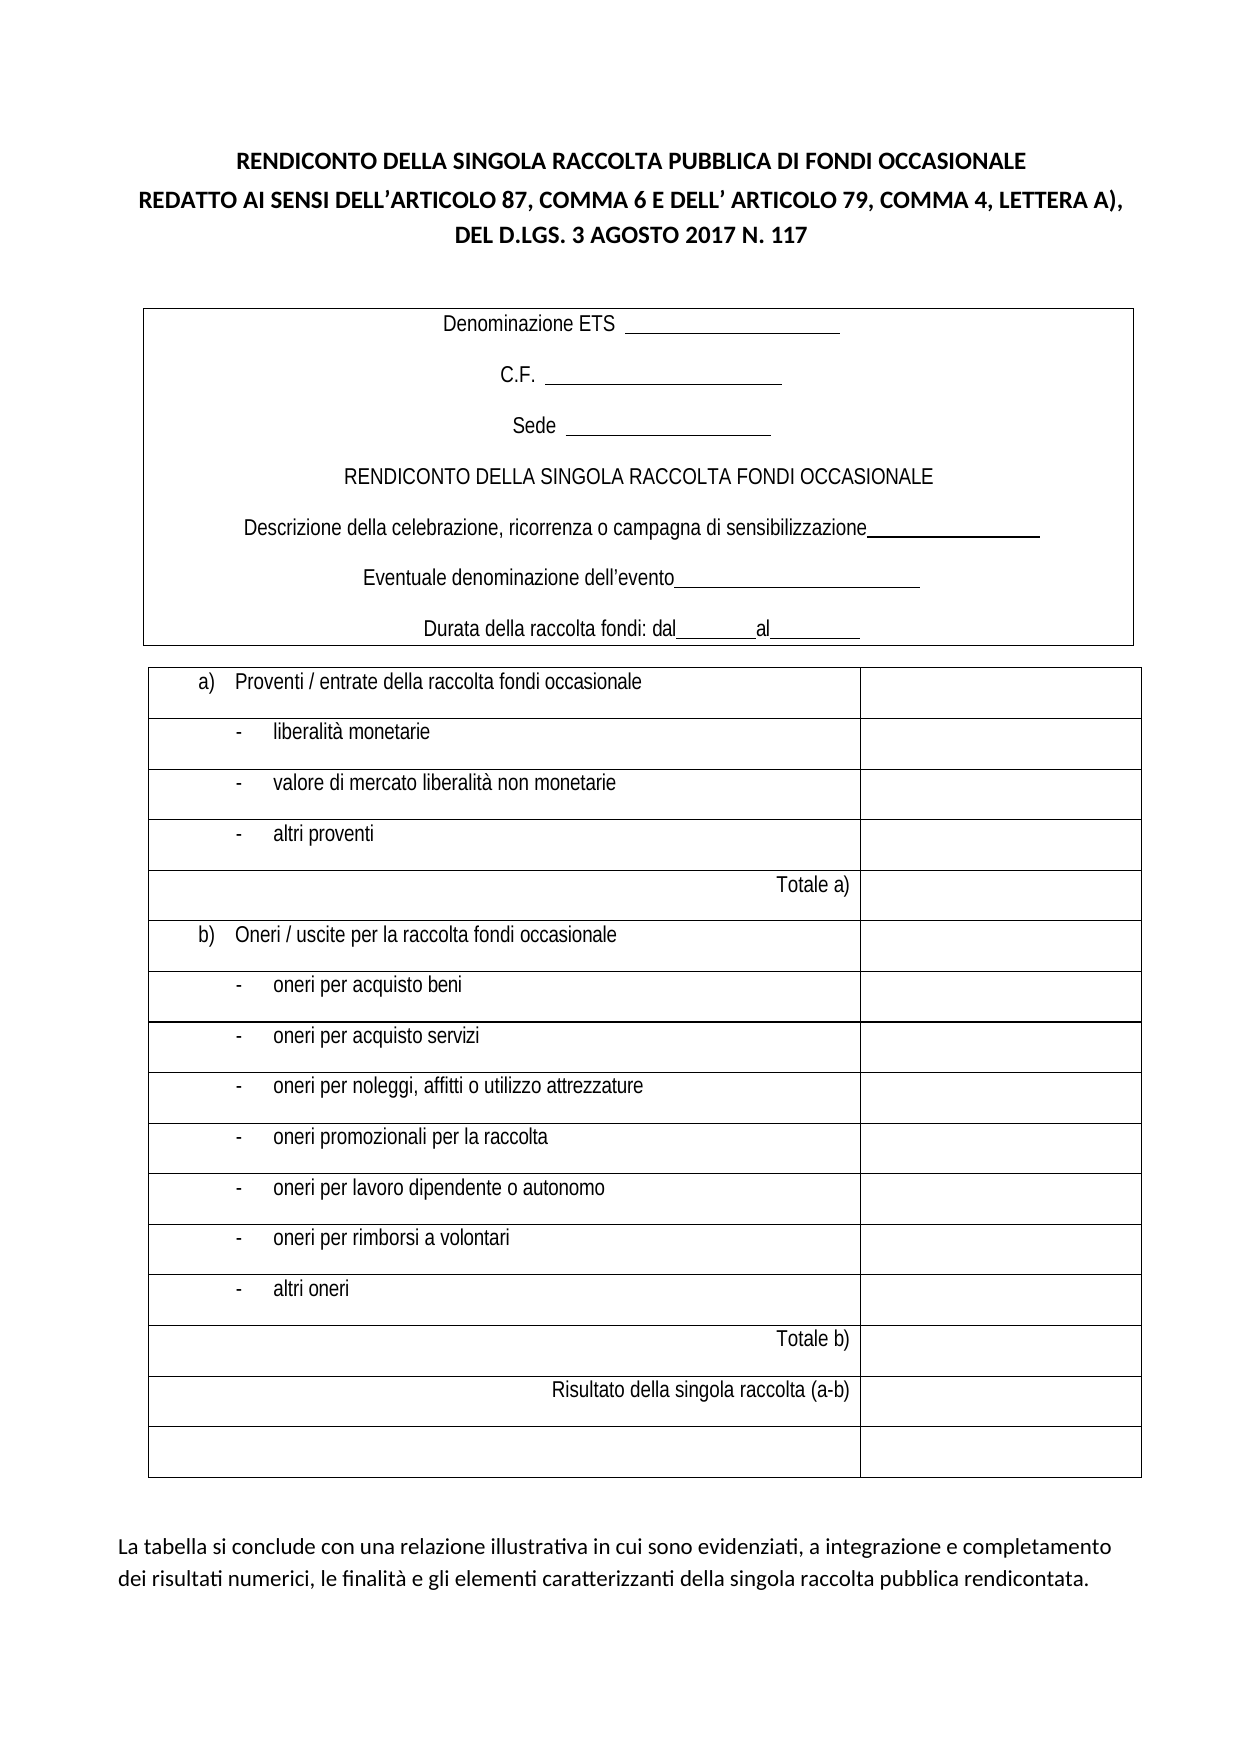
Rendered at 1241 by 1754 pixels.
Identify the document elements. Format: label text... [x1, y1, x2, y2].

table_cell [861, 1326, 1141, 1376]
table_cell [861, 1377, 1141, 1426]
table_cell [861, 871, 1141, 920]
table_cell Risultato della singola raccolta (a-b) [149, 1377, 860, 1426]
table_cell - altri proventi [149, 820, 860, 869]
table_cell [861, 972, 1141, 1021]
table_cell - liberalità monetarie [149, 719, 860, 768]
table_cell - oneri per acquisto beni [149, 972, 860, 1021]
table_cell Totale a) [149, 871, 860, 920]
table_cell - oneri per noleggi, affitti o utilizzo attrezzature [149, 1073, 860, 1123]
table_cell b) Oneri / uscite per la raccolta fondi occasionale [149, 921, 860, 971]
table_cell [861, 1225, 1141, 1274]
title REDATTO AI SENSI DELL’ARTICOLO 87, COMMA 6 E DELL’ ARTICOLO 79, COMMA 4, LETTERA A), DEL D.LGS. 3 AGOSTO 2017 N. 117 [118, 184, 1144, 250]
table_cell [861, 921, 1141, 971]
table_cell [861, 1124, 1141, 1173]
title RENDICONTO DELLA SINGOLA RACCOLTA PUBBLICA DI FONDI OCCASIONALE [118, 146, 1144, 176]
table_cell - oneri per lavoro dipendente o autonomo [149, 1174, 860, 1224]
table_cell [861, 1275, 1141, 1325]
table_cell [861, 820, 1141, 869]
table_header [861, 668, 1141, 718]
table_cell [861, 1427, 1141, 1477]
table_cell Totale b) [149, 1326, 860, 1376]
table_cell [861, 719, 1141, 768]
table_cell [861, 1174, 1141, 1224]
text La tabella si conclude con una relazione illustrativa in cui sono evidenziati, a integrazione e completamento dei risultati numerici, le finalità e gli elementi caratterizzanti della singola raccolta pubblica rendicontata. [118, 1532, 1122, 1592]
table_cell - oneri per acquisto servizi [149, 1023, 860, 1072]
table_cell - oneri per rimborsi a volontari [149, 1225, 860, 1274]
table_cell [861, 1023, 1141, 1072]
table_header a) Proventi / entrate della raccolta fondi occasionale [149, 668, 860, 718]
table_cell [149, 1427, 860, 1477]
table_cell - oneri promozionali per la raccolta [149, 1124, 860, 1173]
table_cell - altri oneri [149, 1275, 860, 1325]
table_cell [861, 1073, 1141, 1123]
table_cell [861, 770, 1141, 819]
table_cell - valore di mercato liberalità non monetarie [149, 770, 860, 819]
